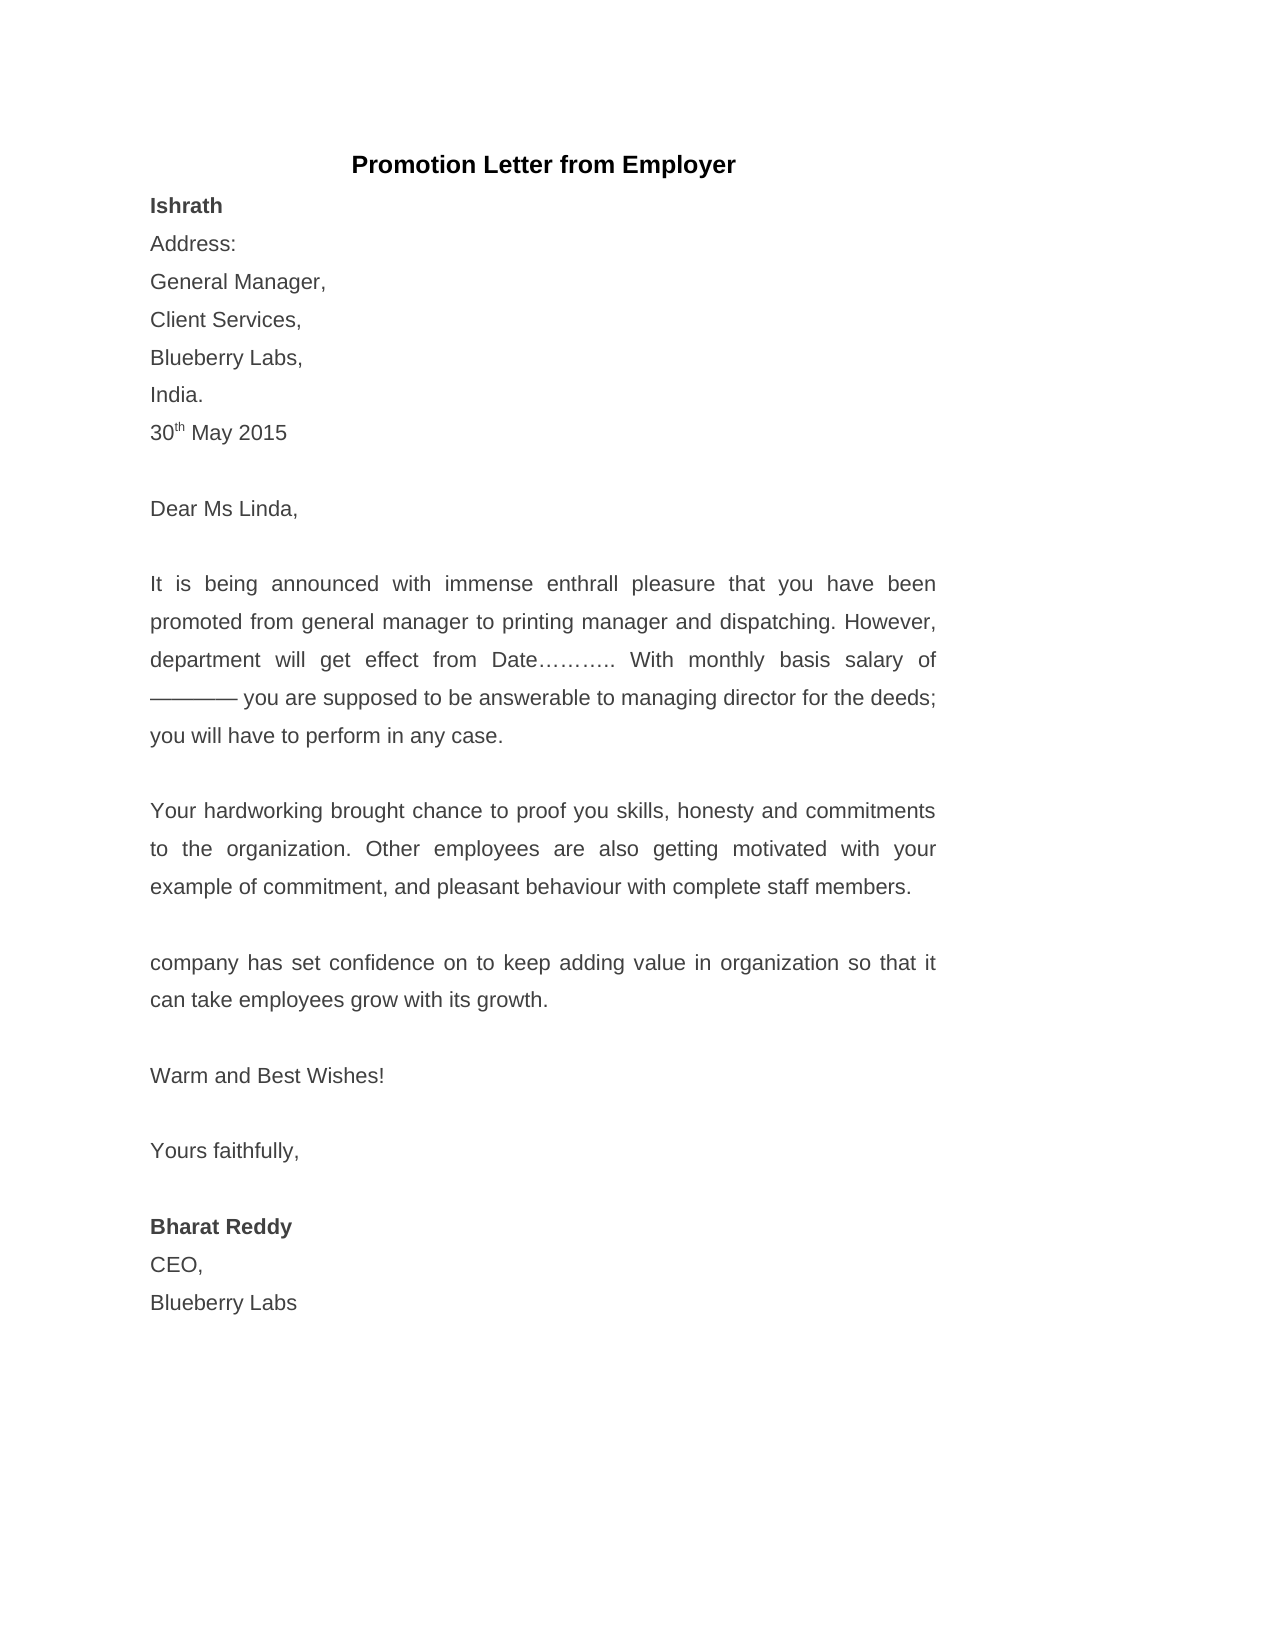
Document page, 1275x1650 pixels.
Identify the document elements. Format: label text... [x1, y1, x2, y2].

text CEO, [150, 1252, 937, 1277]
text 30th May 2015 [150, 420, 937, 445]
text Client Services, [150, 307, 937, 332]
text Dear Ms Linda, [150, 496, 937, 521]
text Warm and Best Wishes! [150, 1063, 937, 1088]
text India. [150, 382, 937, 407]
text Bharat Reddy [150, 1214, 937, 1239]
text General Manager, [150, 269, 937, 294]
text Your hardworking brought chance to proof you skills, honesty and commitments to the organization. Other employees are also getting motivated with your example of commitment, and pleasant behaviour with complete staff members. [150, 798, 937, 899]
text It is being announced with immense enthrall pleasure that you have been promoted from general manager to printing manager and dispatching. However, department will get effect from Date……….. With monthly basis salary of ———— you are supposed to be answerable to managing director for the deeds; you will have to perform in any case. [150, 571, 937, 748]
text Ishrath [150, 193, 937, 218]
text company has set confidence on to keep adding value in organization so that it can take employees grow with its growth. [150, 949, 937, 1012]
text Address: [150, 231, 937, 256]
text Blueberry Labs [150, 1290, 937, 1315]
text Blueberry Labs, [150, 344, 937, 369]
text Promotion Letter from Employer [150, 150, 937, 179]
text Yours faithfully, [150, 1138, 937, 1164]
